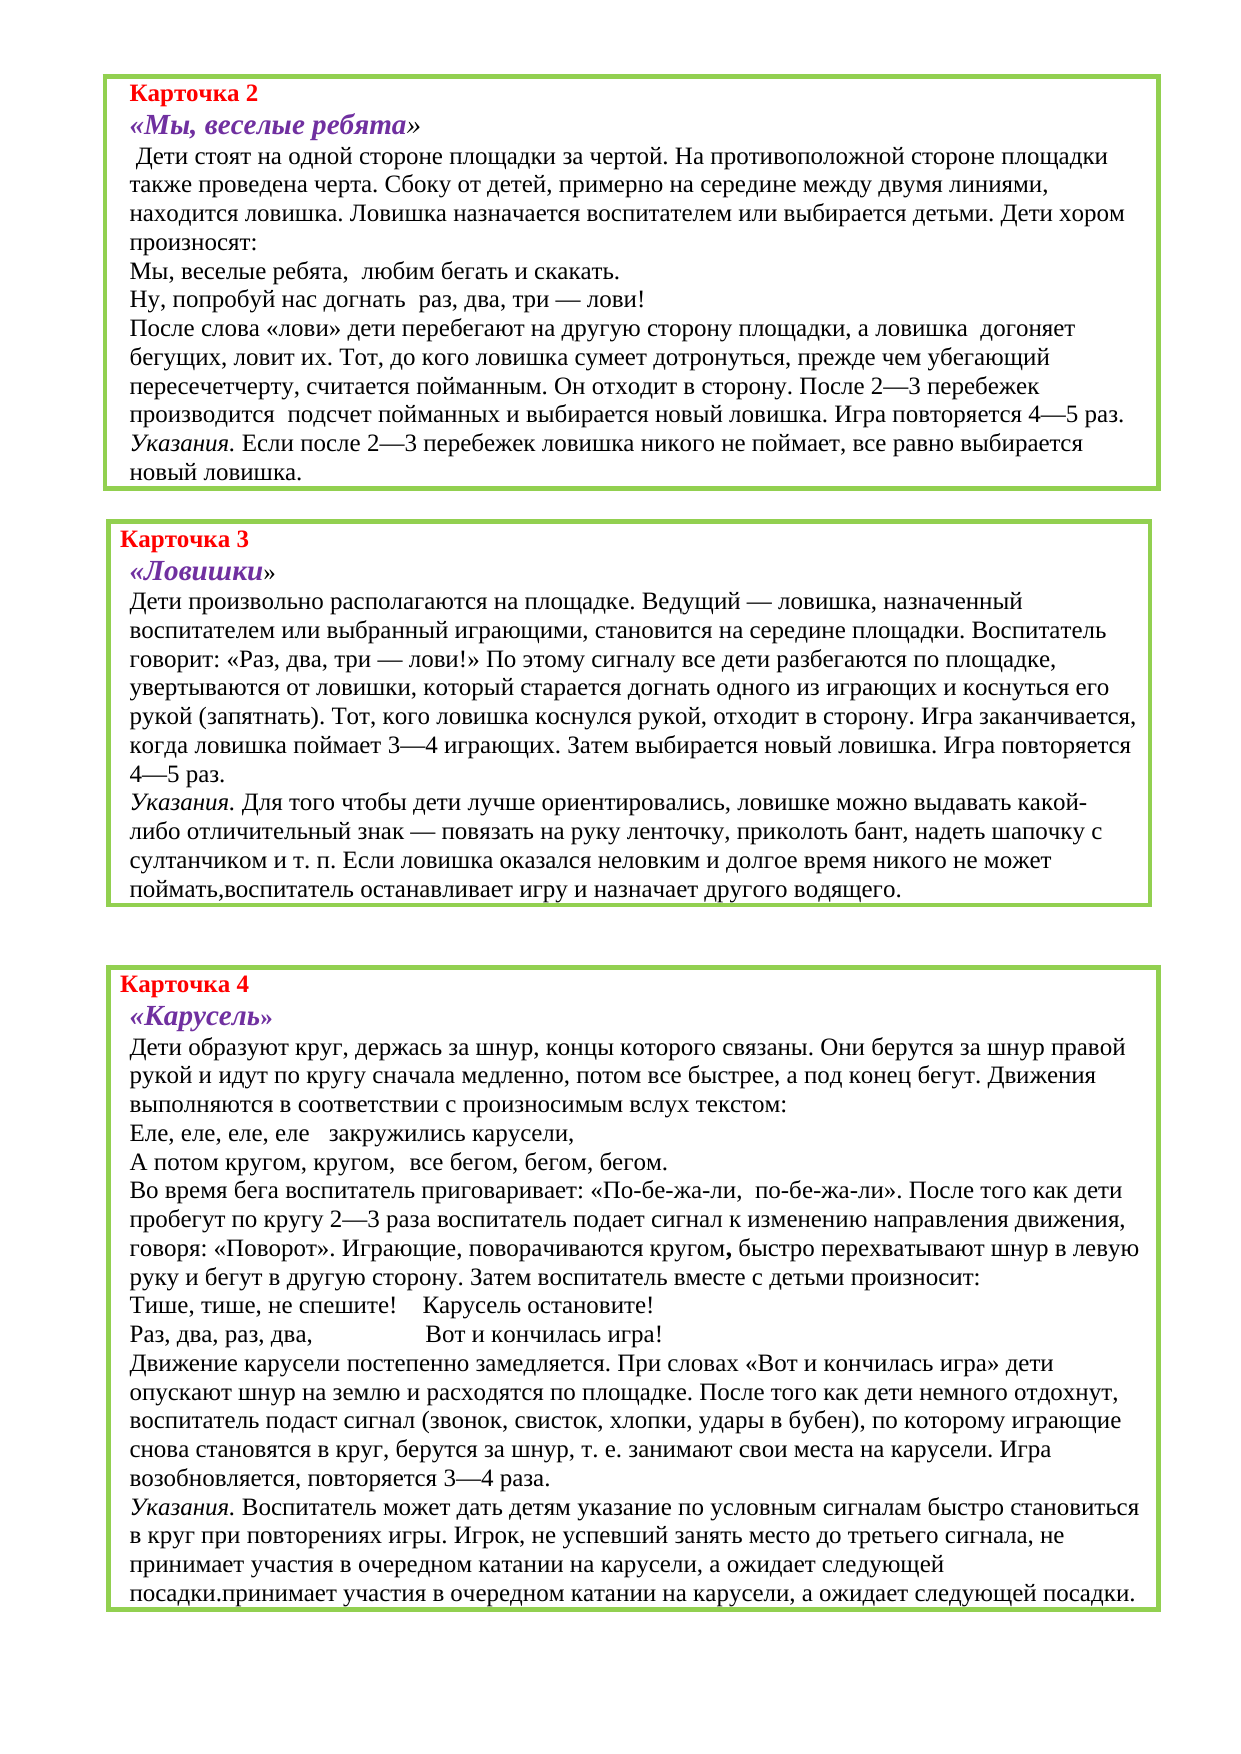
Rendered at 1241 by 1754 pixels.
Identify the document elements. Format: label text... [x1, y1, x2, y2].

table_header Карточка 3 «Ловишки» Дети произвольно располагаются на площадке. Ведущий — ловишка, назначенный воспитателем или выбранный играющими, становится на середине площадки. Воспитатель говорит: «Раз, два, три — лови!» По этому сигналу все дети разбегаются по площадке, увертываются от ловишки, который старается догнать одного из играющих и коснуться его рукой (запятнать). Тот, кого ловишка коснулся рукой, отходит в сторону. Игра заканчивается, когда ловишка поймает 3—4 играющих. Затем выбирается новый ловишка. Игра повторяется 4—5 раз. Указания. Для того чтобы дети лучше ориентировались, ловишке можно выдавать какой-либо отличительный знак — повязать на руку ленточку, приколоть бант, надеть шапочку с султанчиком и т. п. Если ловишка оказался неловким и долгое время никого не может поймать,воспитатель останавливает игру и назначает другого водящего. [111, 524, 1148, 902]
table_header Карточка 2 «Мы, веселые ребята» Дети стоят на одной стороне площадки за чертой. На противоположной стороне площадки также проведена черта. Сбоку от детей, примерно на середине между двумя линиями, находится ловишка. Ловишка назначается воспитателем или выбирается детьми. Дети хором произносят: Мы, веселые ребята, любим бегать и скакать. Ну, попробуй нас догнать раз, два, три — лови! После слова «лови» дети перебегают на другую сторону площадки, а ловишка догоняет бегущих, ловит их. Тот, до кого ловишка сумеет дотронуться, прежде чем убегающий пересечетчерту, считается пойманным. Он отходит в сторону. После 2—3 перебежек производится подсчет пойманных и выбирается новый ловишка. Игра повторяется 4—5 раз. Указания. Если после 2—3 перебежек ловишка никого не поймает, все равно выбирается новый ловишка. [107, 79, 1156, 486]
table_header Карточка 4 «Карусель» Дети образуют круг, держась за шнур, концы которого связаны. Они берутся за шнур правой рукой и идут по кругу сначала медленно, потом все быстрее, а под конец бегут. Движения выполняются в соответствии с произносимым вслух текстом: Еле, еле, еле, еле закружились карусели, А потом кругом, кругом, все бегом, бегом, бегом. Во время бега воспитатель приговаривает: «По-бе-жа-ли, по-бе-жа-ли». После того как дети пробегут по кругу 2—3 раза воспитатель подает сигнал к изменению направления движения, говоря: «Поворот». Играющие, поворачиваются кругом, быстро перехватывают шнур в левую руку и бегут в другую сторону. Затем воспитатель вместе с детьми произносит: Тише, тише, не спешите! Карусель остановите! Раз, два, раз, два, Вот и кончилась игра! Движение карусели постепенно замедляется. При словах «Вот и кончилась игра» дети опускают шнур на землю и расходятся по площадке. После того как дети немного отдохнут, воспитатель подаст сигнал (звонок, свисток, хлопки, удары в бубен), по которому играющие снова становятся в круг, берутся за шнур, т. е. занимают свои места на карусели. Игра возобновляется, повторяется 3—4 раза. Указания. Воспитатель может дать детям указание по условным сигналам быстро становиться в круг при повторениях игры. Игрок, не успевший занять место до третьего сигнала, не принимает участия в очередном катании на карусели, а ожидает следующей посадки.принимает участия в очередном катании на карусели, а ожидает следующей посадки. [111, 970, 1156, 1607]
